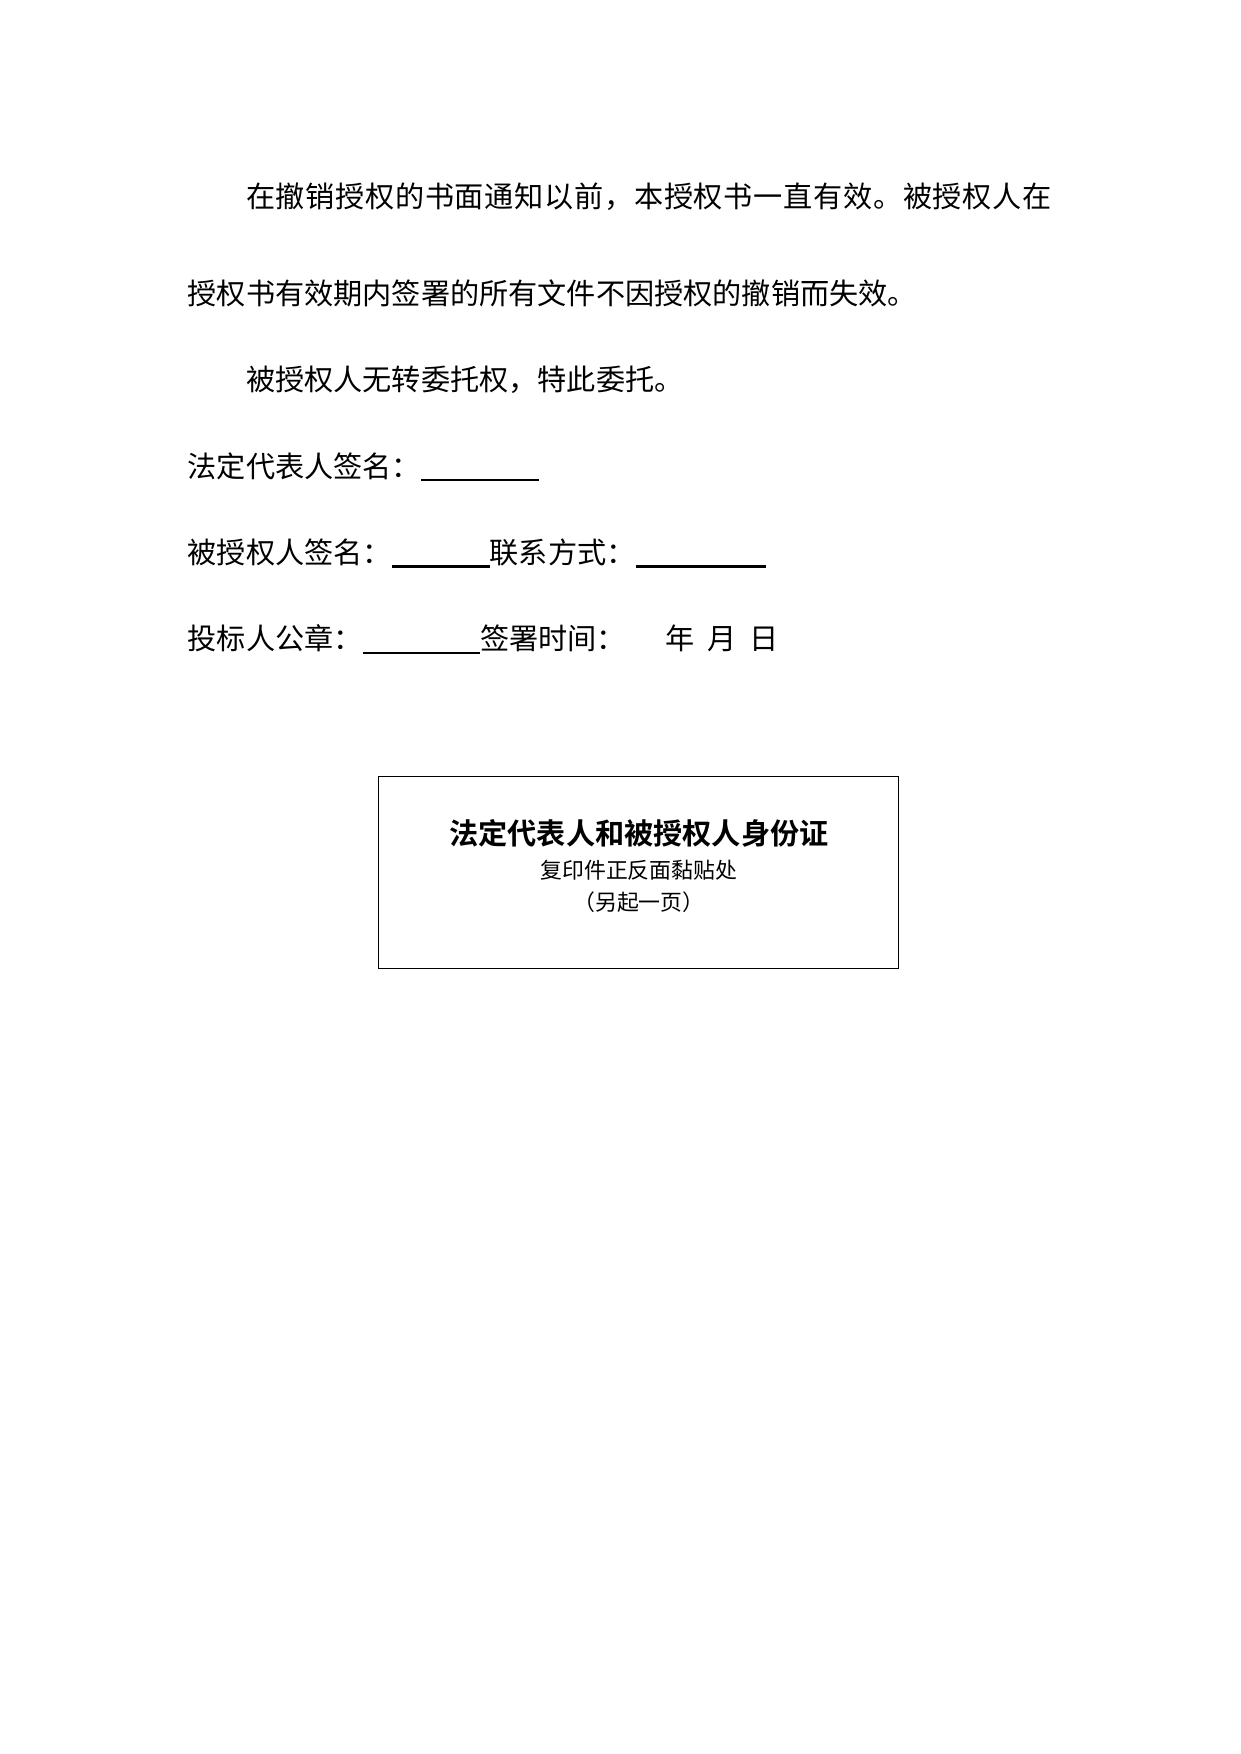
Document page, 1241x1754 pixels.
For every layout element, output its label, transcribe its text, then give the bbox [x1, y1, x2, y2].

text 被授权人无转委托权，特此委托。 [187, 346, 1053, 411]
text 投标人公章： 签署时间： 年 月 日 [187, 604, 1053, 669]
text 法定代表人签名： [187, 432, 1053, 497]
text 在撤销授权的书面通知以前，本授权书一直有效。被授权人在授权书有效期内签署的所有文件不因授权的撤销而失效。 [187, 162, 1053, 324]
text 被授权人签名： 联系方式： [187, 518, 1053, 583]
